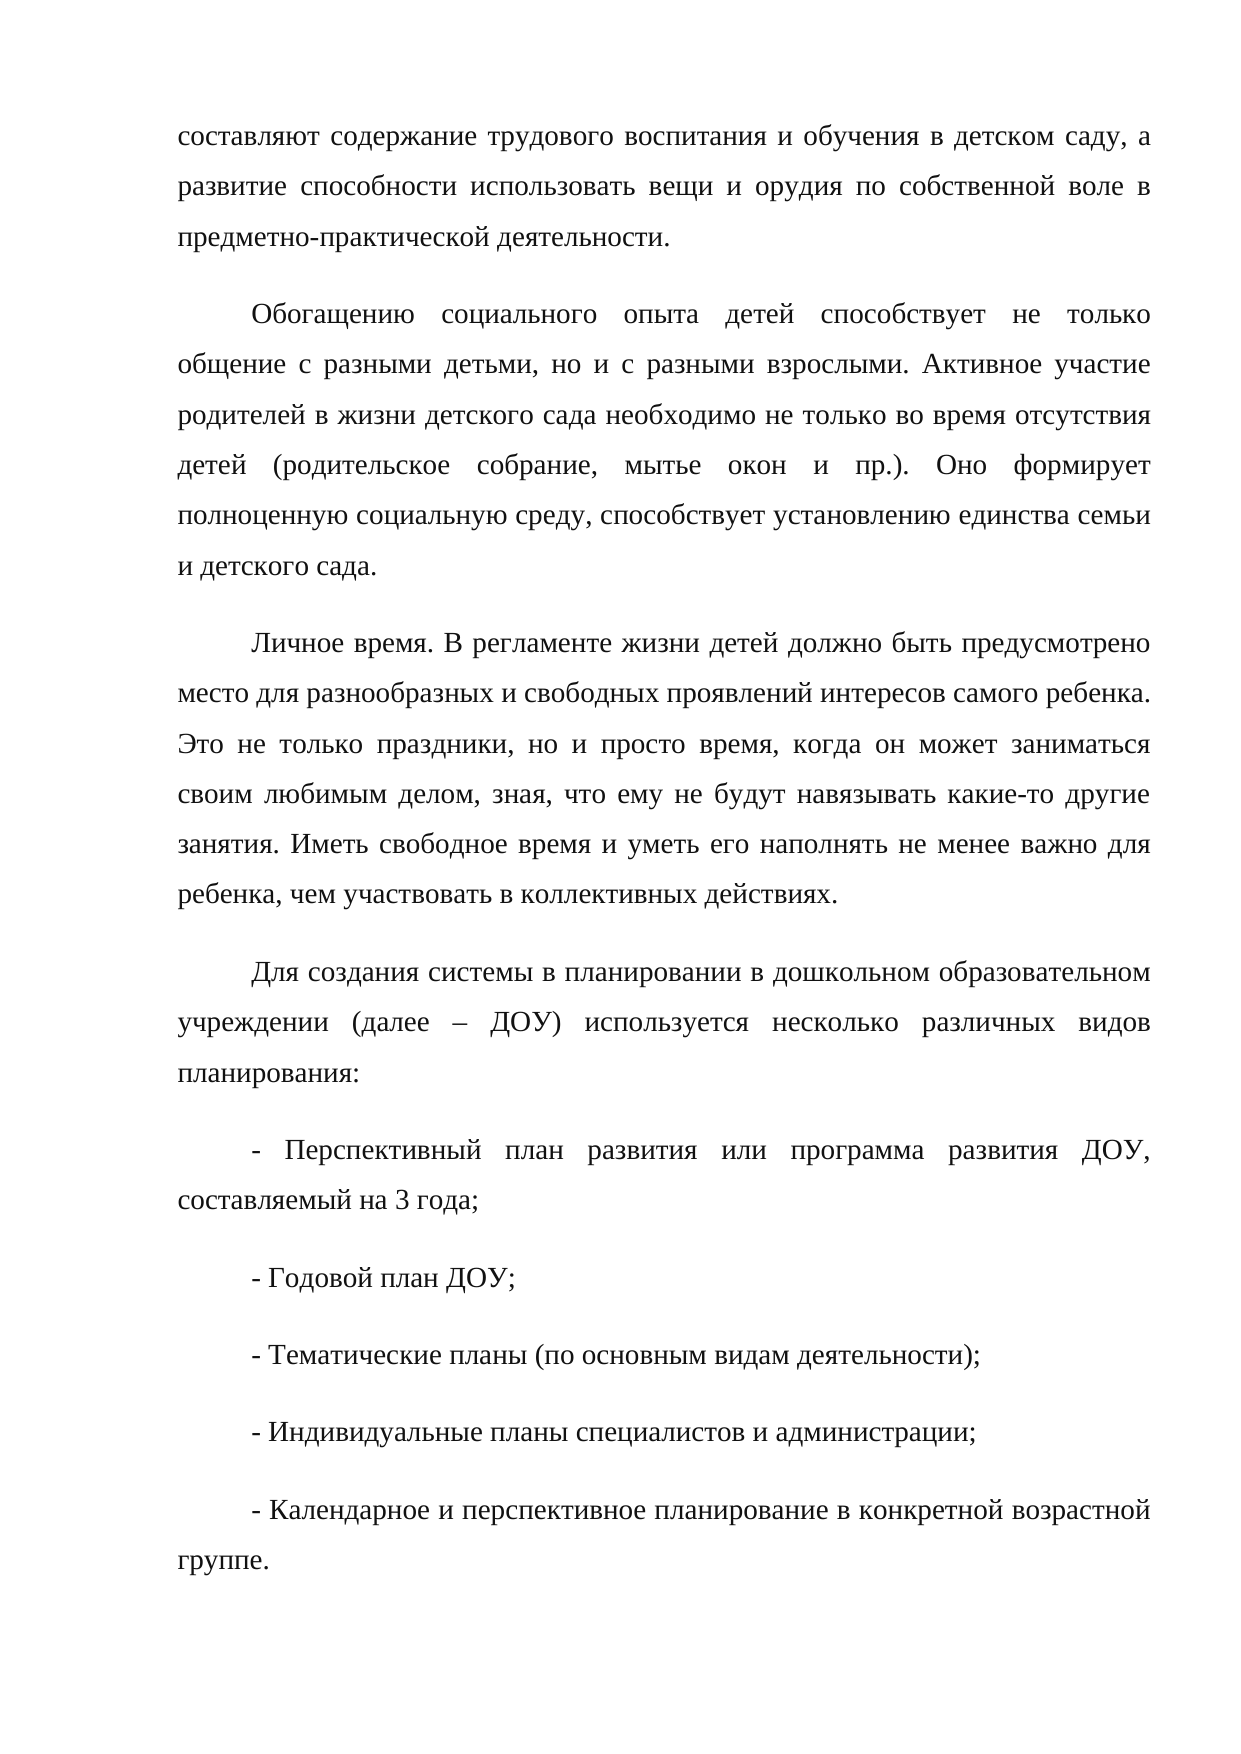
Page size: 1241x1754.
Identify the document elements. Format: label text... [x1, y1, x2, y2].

text Обогащению социального опыта детей способствует не только общение с разными детьми, но и с разными взрослыми. Активное участие родителей в жизни детского сада необходимо не только во время отсутствия детей (родительское собрание, мытье окон и пр.). Оно формирует полноценную социальную среду, способствует установлению единства семьи и детского сада. [177, 296, 1152, 581]
text Для создания системы в планировании в дошкольном образовательном учреждении (далее – ДОУ) используется несколько различных видов планирования: [177, 954, 1152, 1088]
text - Индивидуальные планы специалистов и администрации; [177, 1414, 1152, 1448]
text - Календарное и перспективное планирование в конкретной возрастной группе. [177, 1492, 1152, 1576]
text - Тематические планы (по основным видам деятельности); [177, 1337, 1152, 1371]
text Личное время. В регламенте жизни детей должно быть предусмотрено место для разнообразных и свободных проявлений интересов самого ребенка. Это не только праздники, но и просто время, когда он может заниматься своим любимым делом, зная, что ему не будут навязывать какие-то другие занятия. Иметь свободное время и уметь его наполнять не менее важно для ребенка, чем участвовать в коллективных действиях. [177, 625, 1152, 910]
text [177, 118, 1152, 252]
text - Годовой план ДОУ; [177, 1260, 1152, 1293]
text - Перспективный план развития или программа развития ДОУ, составляемый на 3 года; [177, 1132, 1152, 1216]
